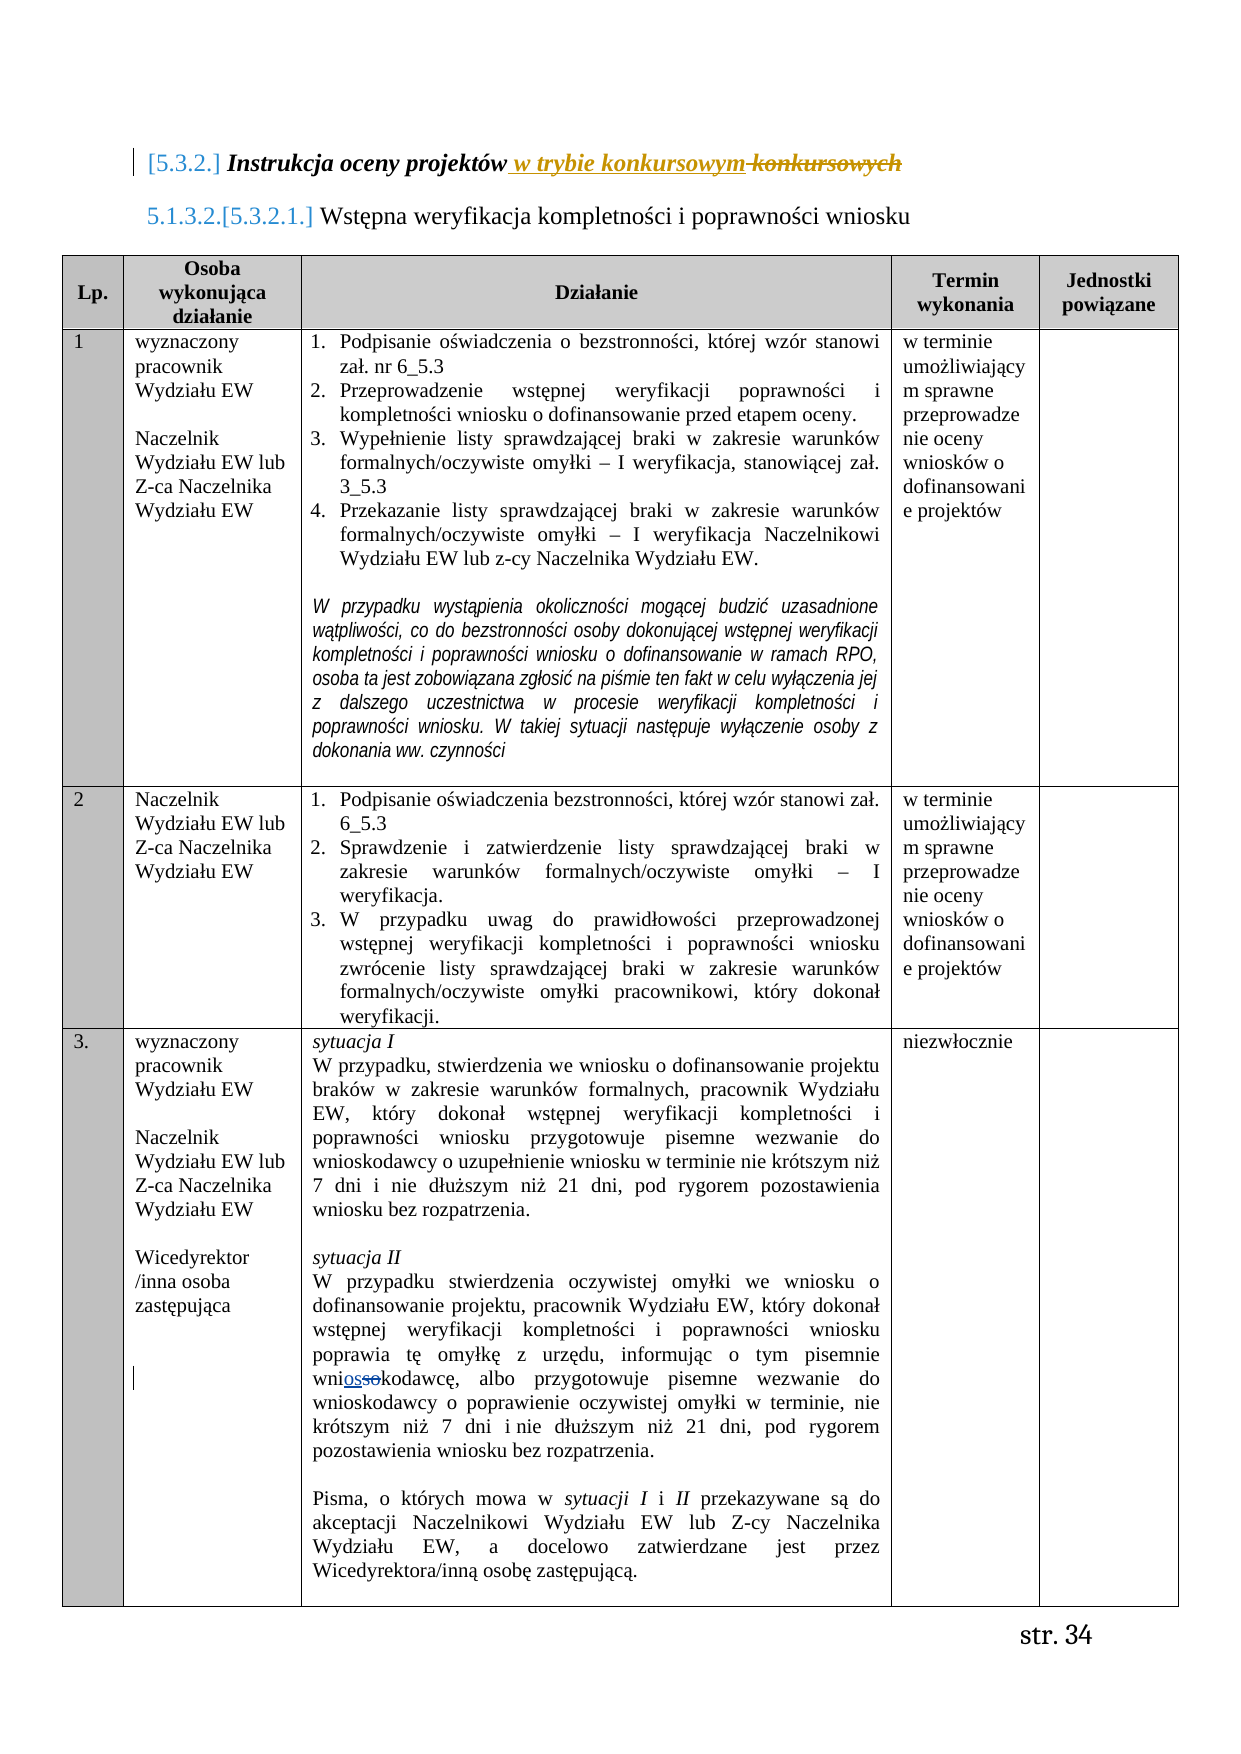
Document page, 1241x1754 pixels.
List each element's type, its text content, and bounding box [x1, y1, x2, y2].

table_cell 3. [63, 1029, 123, 1606]
table_cell [1040, 330, 1178, 786]
table_cell Podpisanie oświadczenia o bezstronności, której wzór stanowi zał. nr 6_5.3 Przeprowadzenie wstępnej weryfikacji poprawności i kompletności wniosku o dofinansowanie przed etapem oceny. Wypełnienie listy sprawdzającej braki w zakresie warunków formalnych/oczywiste omyłki – I weryfikacja, stanowiącej zał. 3_5.3 Przekazanie listy sprawdzającej braki w zakresie warunków formalnych/oczywiste omyłki – I weryfikacja Naczelnikowi Wydziału EW lub z-cy Naczelnika Wydziału EW. W przypadku wystąpienia okoliczności mogącej budzić uzasadnione wątpliwości, co do bezstronności osoby dokonującej wstępnej weryfikacji kompletności i poprawności wniosku o dofinansowanie w ramach RPO, osoba ta jest zobowiązana zgłosić na piśmie ten fakt w celu wyłączenia jej z dalszego uczestnictwa w procesie weryfikacji kompletności i poprawności wniosku. W takiej sytuacji następuje wyłączenie osoby z dokonania ww. czynności [302, 330, 891, 786]
table_header Osoba wykonująca działanie [124, 256, 301, 328]
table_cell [124, 1029, 301, 1606]
table_cell 1 [63, 330, 123, 786]
table_cell w terminie umożliwiającym sprawne przeprowadzenie oceny wniosków o dofinansowanie projektów [892, 330, 1039, 786]
table_cell w terminie umożliwiającym sprawne przeprowadzenie oceny wniosków o dofinansowanie projektów [892, 787, 1039, 1028]
subtitle Wstępna weryfikacja kompletności i poprawności wniosku [147, 201, 1092, 230]
table_cell 2 [63, 787, 123, 1028]
table_header Jednostki powiązane [1040, 256, 1178, 328]
subtitle Instrukcja oceny projektów [148, 148, 1092, 176]
table_cell wyznaczony pracownik Wydziału EW Naczelnik Wydziału EW lub Z-ca Naczelnika Wydziału EW [124, 330, 301, 786]
table_header Lp. [63, 256, 123, 328]
table_cell Podpisanie oświadczenia bezstronności, której wzór stanowi zał. 6_5.3 Sprawdzenie i zatwierdzenie listy sprawdzającej braki w zakresie warunków formalnych/oczywiste omyłki – I weryfikacja. W przypadku uwag do prawidłowości przeprowadzonej wstępnej weryfikacji kompletności i poprawności wniosku zwrócenie listy sprawdzającej braki w zakresie warunków formalnych/oczywiste omyłki pracownikowi, który dokonał weryfikacji. [302, 787, 891, 1028]
table_header Termin wykonania [892, 256, 1039, 328]
table_cell [1040, 1029, 1178, 1606]
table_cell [302, 1029, 891, 1606]
table_cell niezwłocznie [892, 1029, 1039, 1606]
table_cell [1040, 787, 1178, 1028]
table_cell Naczelnik Wydziału EW lub Z-ca Naczelnika Wydziału EW [124, 787, 301, 1028]
table_header Działanie [302, 256, 891, 328]
